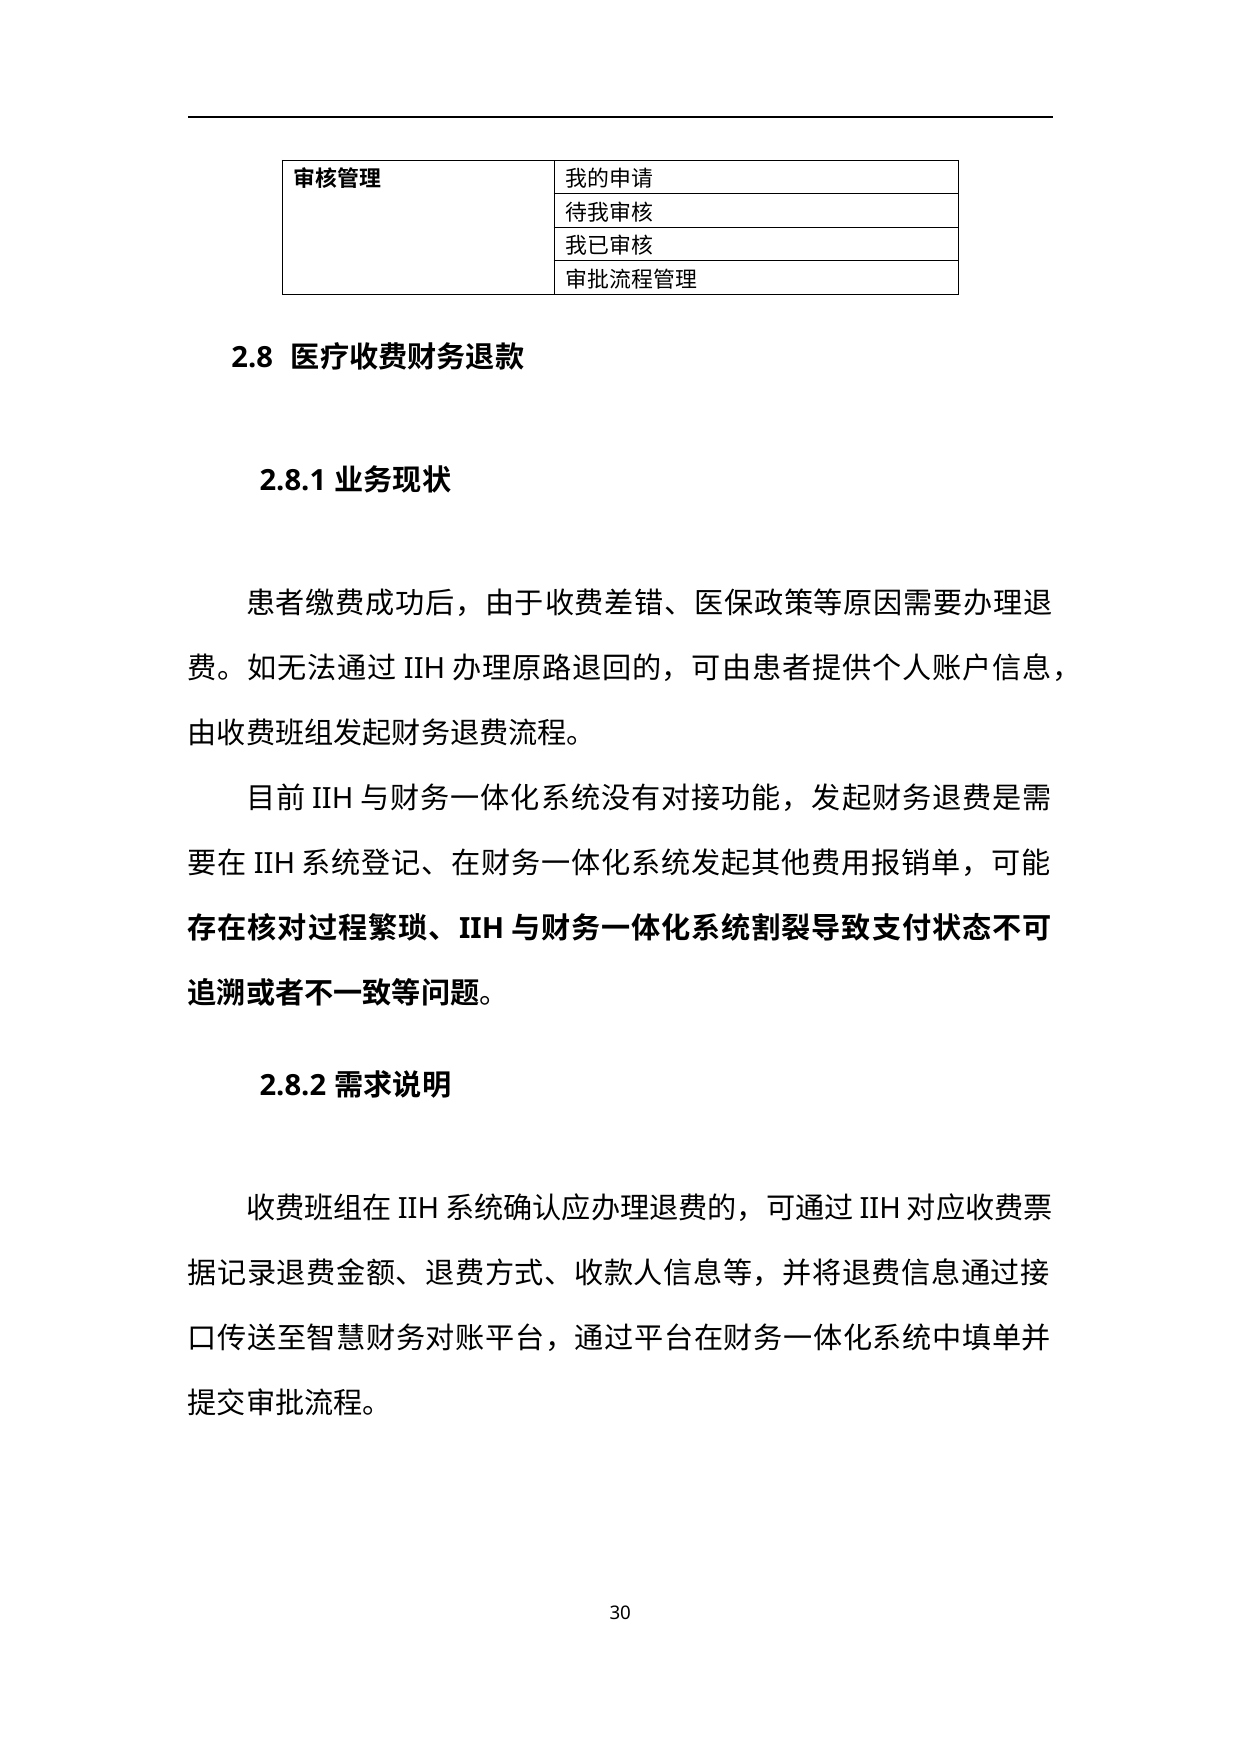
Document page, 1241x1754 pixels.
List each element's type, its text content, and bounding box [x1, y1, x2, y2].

text 目前IIH与财务一体化系统没有对接功能，发起财务退费是需要在IIH系统登记、在财务一体化系统发起其他费用报销单，可能存在核对过程繁琐、IIH与财务一体化系统割裂导致支付状态不可追溯或者不一致等问题。 [187, 763, 1053, 1023]
table_cell 我的申请 [555, 161, 958, 193]
subtitle 需求说明 [259, 1050, 1053, 1115]
table_cell 待我审核 [555, 194, 958, 227]
table_cell 审核管理 [283, 161, 554, 294]
subtitle 医疗收费财务退款 [231, 322, 1053, 387]
table_cell 我已审核 [555, 228, 958, 260]
table_cell 审批流程管理 [555, 261, 958, 294]
subtitle 业务现状 [259, 445, 1053, 510]
list 收费班组在IIH系统确认应办理退费的，可通过IIH对应收费票据记录退费金额、退费方式、收款人信息等，并将退费信息通过接口传送至智慧财务对账平台，通过平台在财务一体化系统中填单并提交审批流程。 [187, 1173, 1053, 1433]
text 患者缴费成功后，由于收费差错、医保政策等原因需要办理退费。如无法通过IIH办理原路退回的，可由患者提供个人账户信息，由收费班组发起财务退费流程。 [187, 568, 1053, 763]
